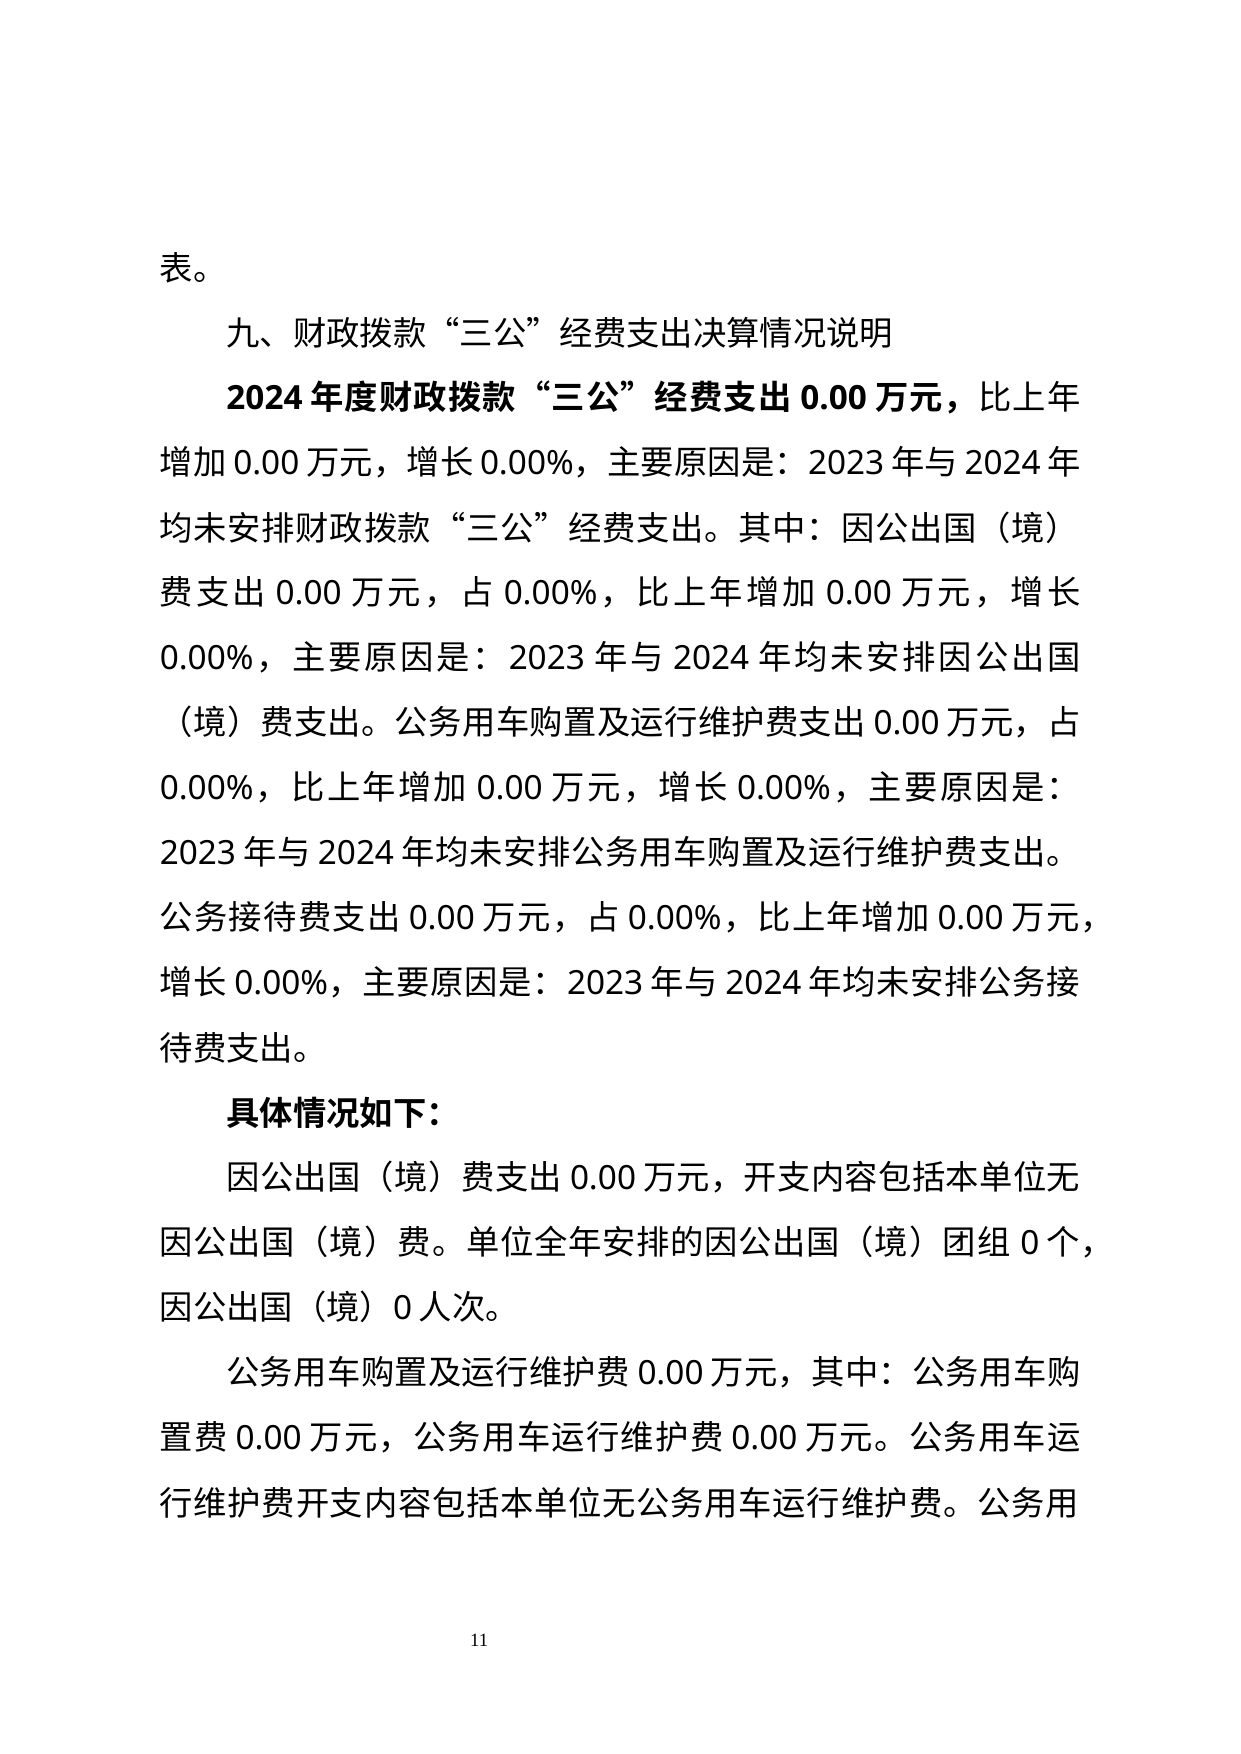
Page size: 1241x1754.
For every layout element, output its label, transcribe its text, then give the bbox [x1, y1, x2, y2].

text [159, 233, 1081, 298]
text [159, 1338, 1081, 1533]
text 因公出国（境）费支出0.00万元，开支内容包括本单位无因公出国（境）费。单位全年安排的因公出国（境）团组0个，因公出国（境）0人次。 [159, 1143, 1081, 1338]
text 2024年度财政拨款“三公”经费支出0.00万元，比上年增加0.00万元，增长0.00%，主要原因是：2023年与2024年均未安排财政拨款“三公”经费支出。其中：因公出国（境）费支出0.00万元，占0.00%，比上年增加0.00万元，增长0.00%，主要原因是：2023年与2024年均未安排因公出国（境）费支出。公务用车购置及运行维护费支出0.00万元，占0.00%，比上年增加0.00万元，增长0.00%，主要原因是：2023年与2024年均未安排公务用车购置及运行维护费支出。公务接待费支出0.00万元，占0.00%，比上年增加0.00万元，增长0.00%，主要原因是：2023年与2024年均未安排公务接待费支出。 [159, 363, 1081, 1078]
text 具体情况如下： [159, 1078, 1081, 1143]
text 九、财政拨款“三公”经费支出决算情况说明 [159, 298, 1081, 363]
